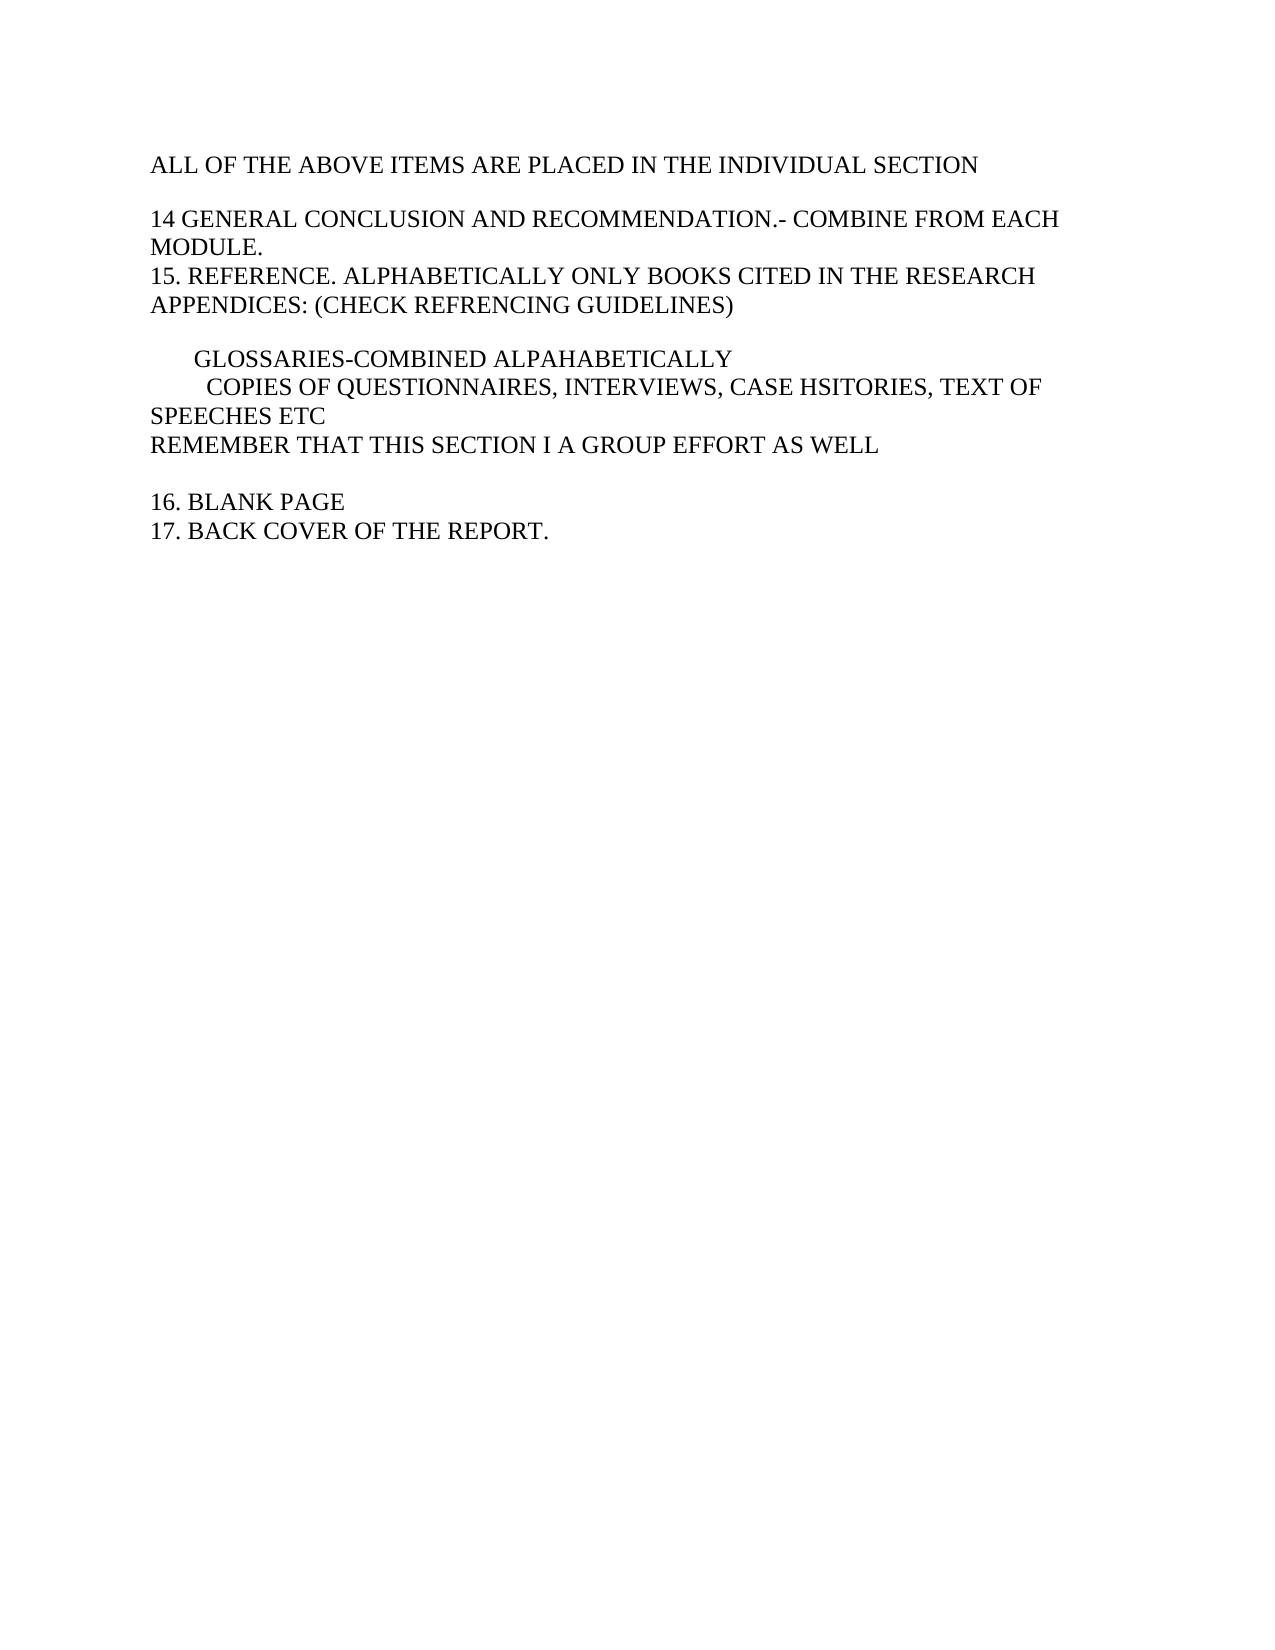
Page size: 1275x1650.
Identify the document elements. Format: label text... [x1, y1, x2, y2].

text 15. REFERENCE. ALPHABETICALLY ONLY BOOKS CITED IN THE RESEARCH [150, 261, 1125, 290]
text ALL OF THE ABOVE ITEMS ARE PLACED IN THE INDIVIDUAL SECTION [150, 150, 1125, 179]
text COPIES OF QUESTIONNAIRES, INTERVIEWS, CASE HSITORIES, TEXT OF SPEECHES ETC [150, 372, 1125, 430]
text APPENDICES: (CHECK REFRENCING GUIDELINES) [150, 290, 1125, 319]
text REMEMBER THAT THIS SECTION I A GROUP EFFORT AS WELL [150, 430, 1125, 459]
text 16. BLANK PAGE [150, 487, 1125, 516]
text GLOSSARIES-COMBINED ALPAHABETICALLY [150, 344, 1125, 372]
text 14 GENERAL CONCLUSION AND RECOMMENDATION.- COMBINE FROM EACH MODULE. [150, 204, 1125, 261]
text 17. BACK COVER OF THE REPORT. [150, 516, 1125, 545]
